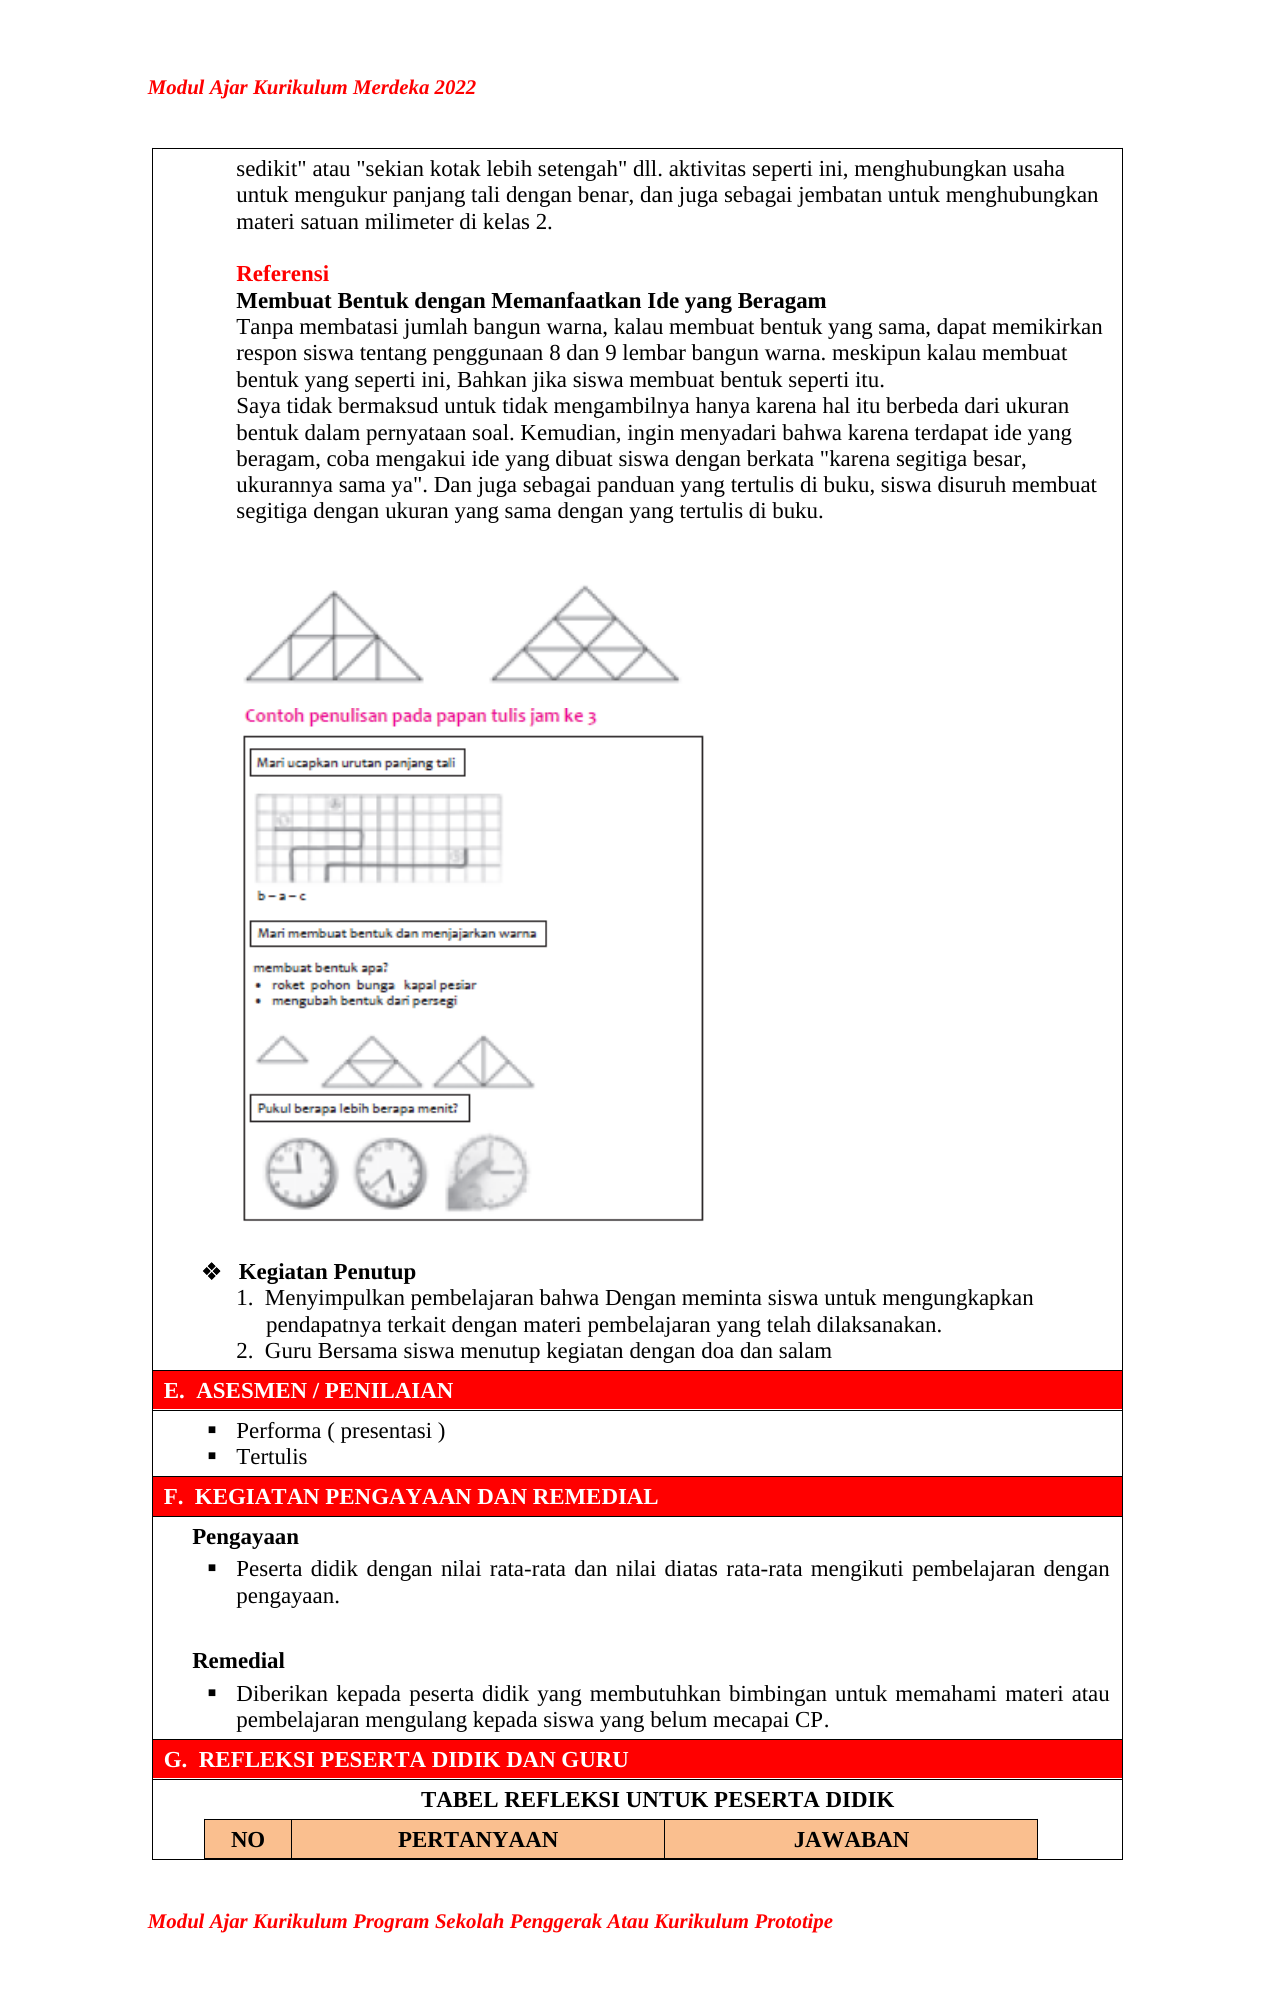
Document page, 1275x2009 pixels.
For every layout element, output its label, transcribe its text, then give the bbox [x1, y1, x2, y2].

picture [236, 550, 716, 1232]
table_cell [153, 149, 1122, 1369]
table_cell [153, 1780, 1122, 1859]
table_cell Performa ( presentasi ) Tertulis [153, 1411, 1122, 1476]
table_cell F. KEGIATAN PENGAYAAN DAN REMEDIAL [153, 1477, 1122, 1516]
table_cell G. REFLEKSI PESERTA DIDIK DAN GURU [153, 1740, 1122, 1778]
table_cell E. ASESMEN / PENILAIAN [153, 1371, 1122, 1409]
table_cell Pengayaan Peserta didik dengan nilai rata-rata dan nilai diatas rata-rata mengikuti pembelajaran dengan pengayaan. Remedial Diberikan kepada peserta didik yang membutuhkan bimbingan untuk memahami materi atau pembelajaran mengulang kepada siswa yang belum mecapai CP. [153, 1517, 1122, 1739]
